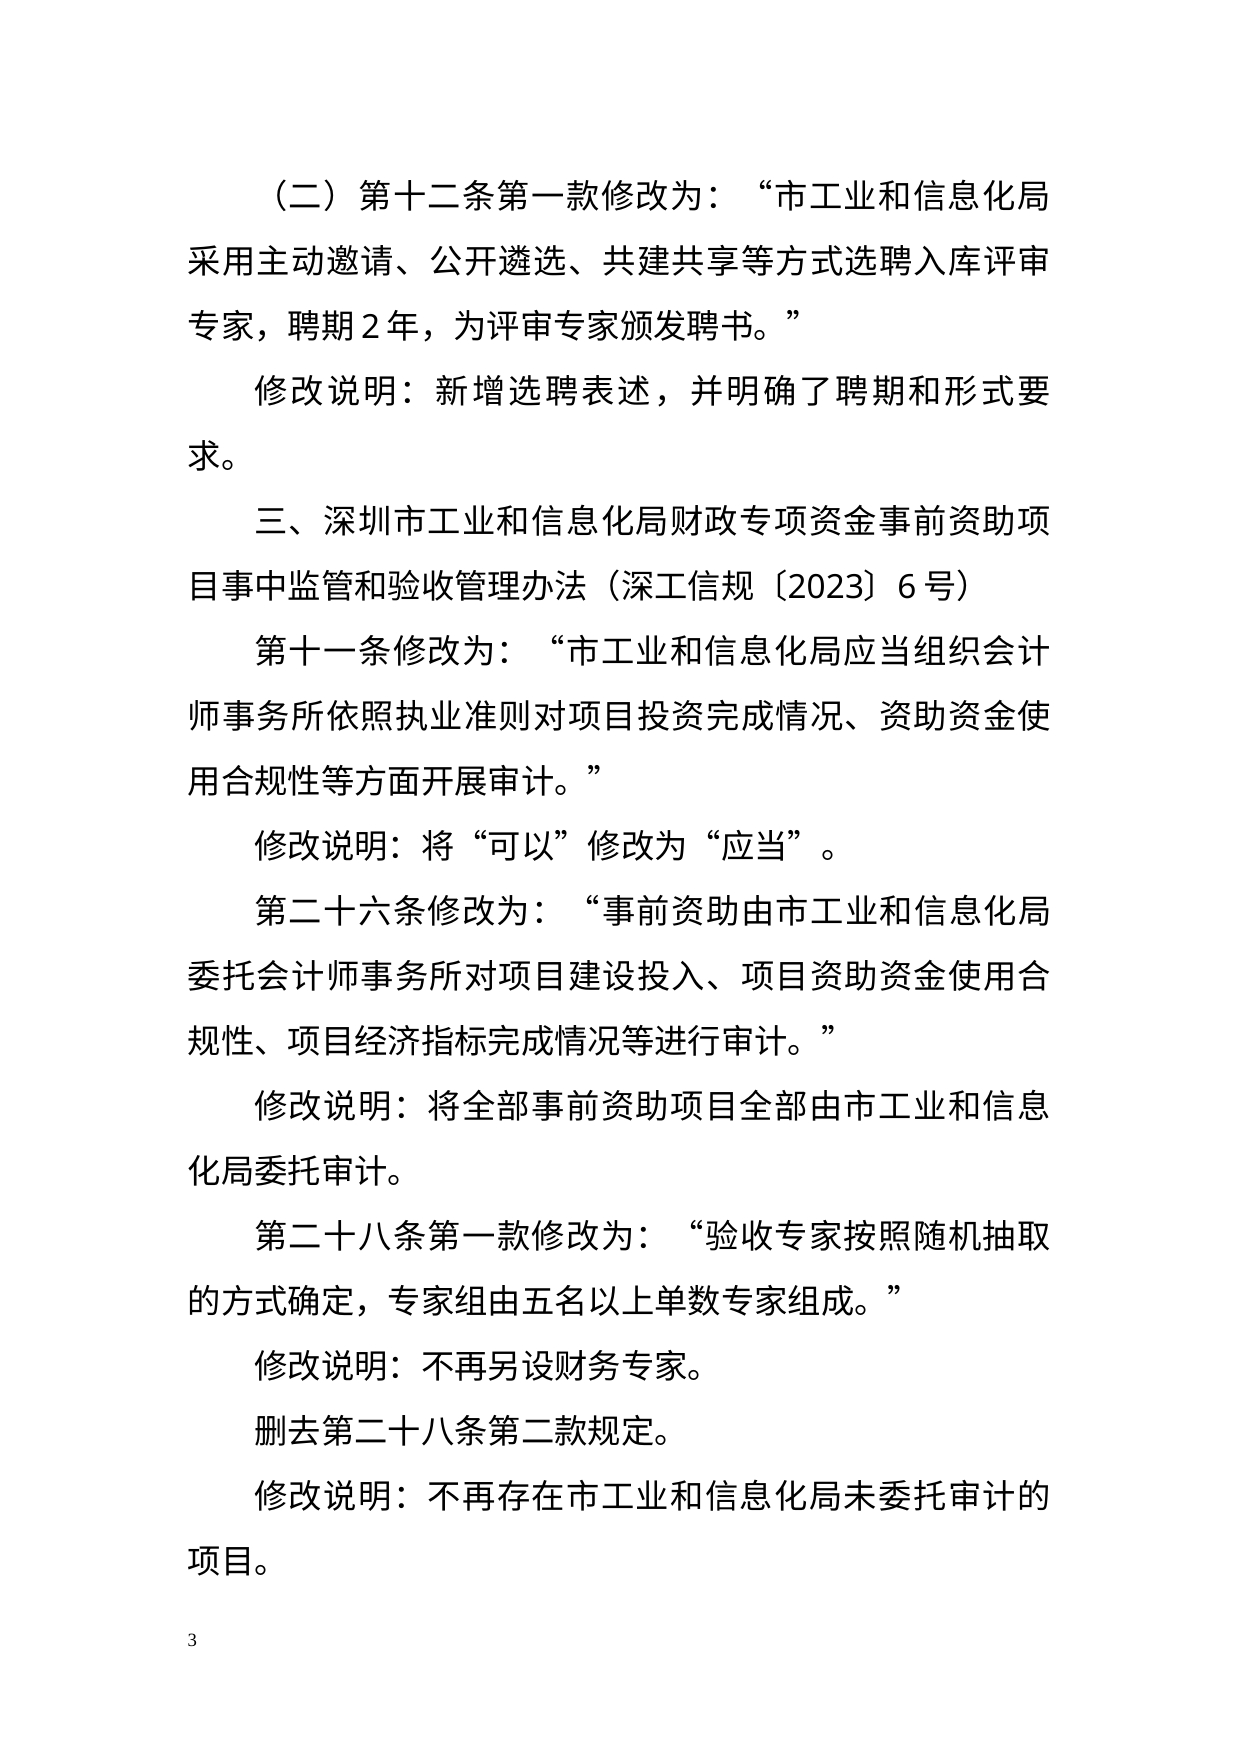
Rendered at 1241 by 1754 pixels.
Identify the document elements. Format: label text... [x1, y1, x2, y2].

text 第二十六条修改为：“事前资助由市工业和信息化局委托会计师事务所对项目建设投入、项目资助资金使用合规性、项目经济指标完成情况等进行审计。” [187, 877, 1053, 1072]
text 三、深圳市工业和信息化局财政专项资金事前资助项目事中监管和验收管理办法（深工信规〔2023〕6号） [187, 487, 1053, 617]
text 第二十八条第一款修改为：“验收专家按照随机抽取的方式确定，专家组由五名以上单数专家组成。” [187, 1202, 1053, 1332]
text 修改说明：不再存在市工业和信息化局未委托审计的项目。 [187, 1462, 1053, 1592]
text 修改说明：将“可以”修改为“应当”。 [187, 812, 1053, 877]
text 修改说明：将全部事前资助项目全部由市工业和信息化局委托审计。 [187, 1072, 1053, 1202]
text 删去第二十八条第二款规定。 [187, 1397, 1053, 1462]
text （二）第十二条第一款修改为：“市工业和信息化局采用主动邀请、公开遴选、共建共享等方式选聘入库评审专家，聘期2年，为评审专家颁发聘书。” [187, 162, 1053, 357]
text 修改说明：新增选聘表述，并明确了聘期和形式要求。 [187, 357, 1053, 487]
text 第十一条修改为：“市工业和信息化局应当组织会计师事务所依照执业准则对项目投资完成情况、资助资金使用合规性等方面开展审计。” [187, 617, 1053, 812]
text 修改说明：不再另设财务专家。 [187, 1332, 1053, 1397]
